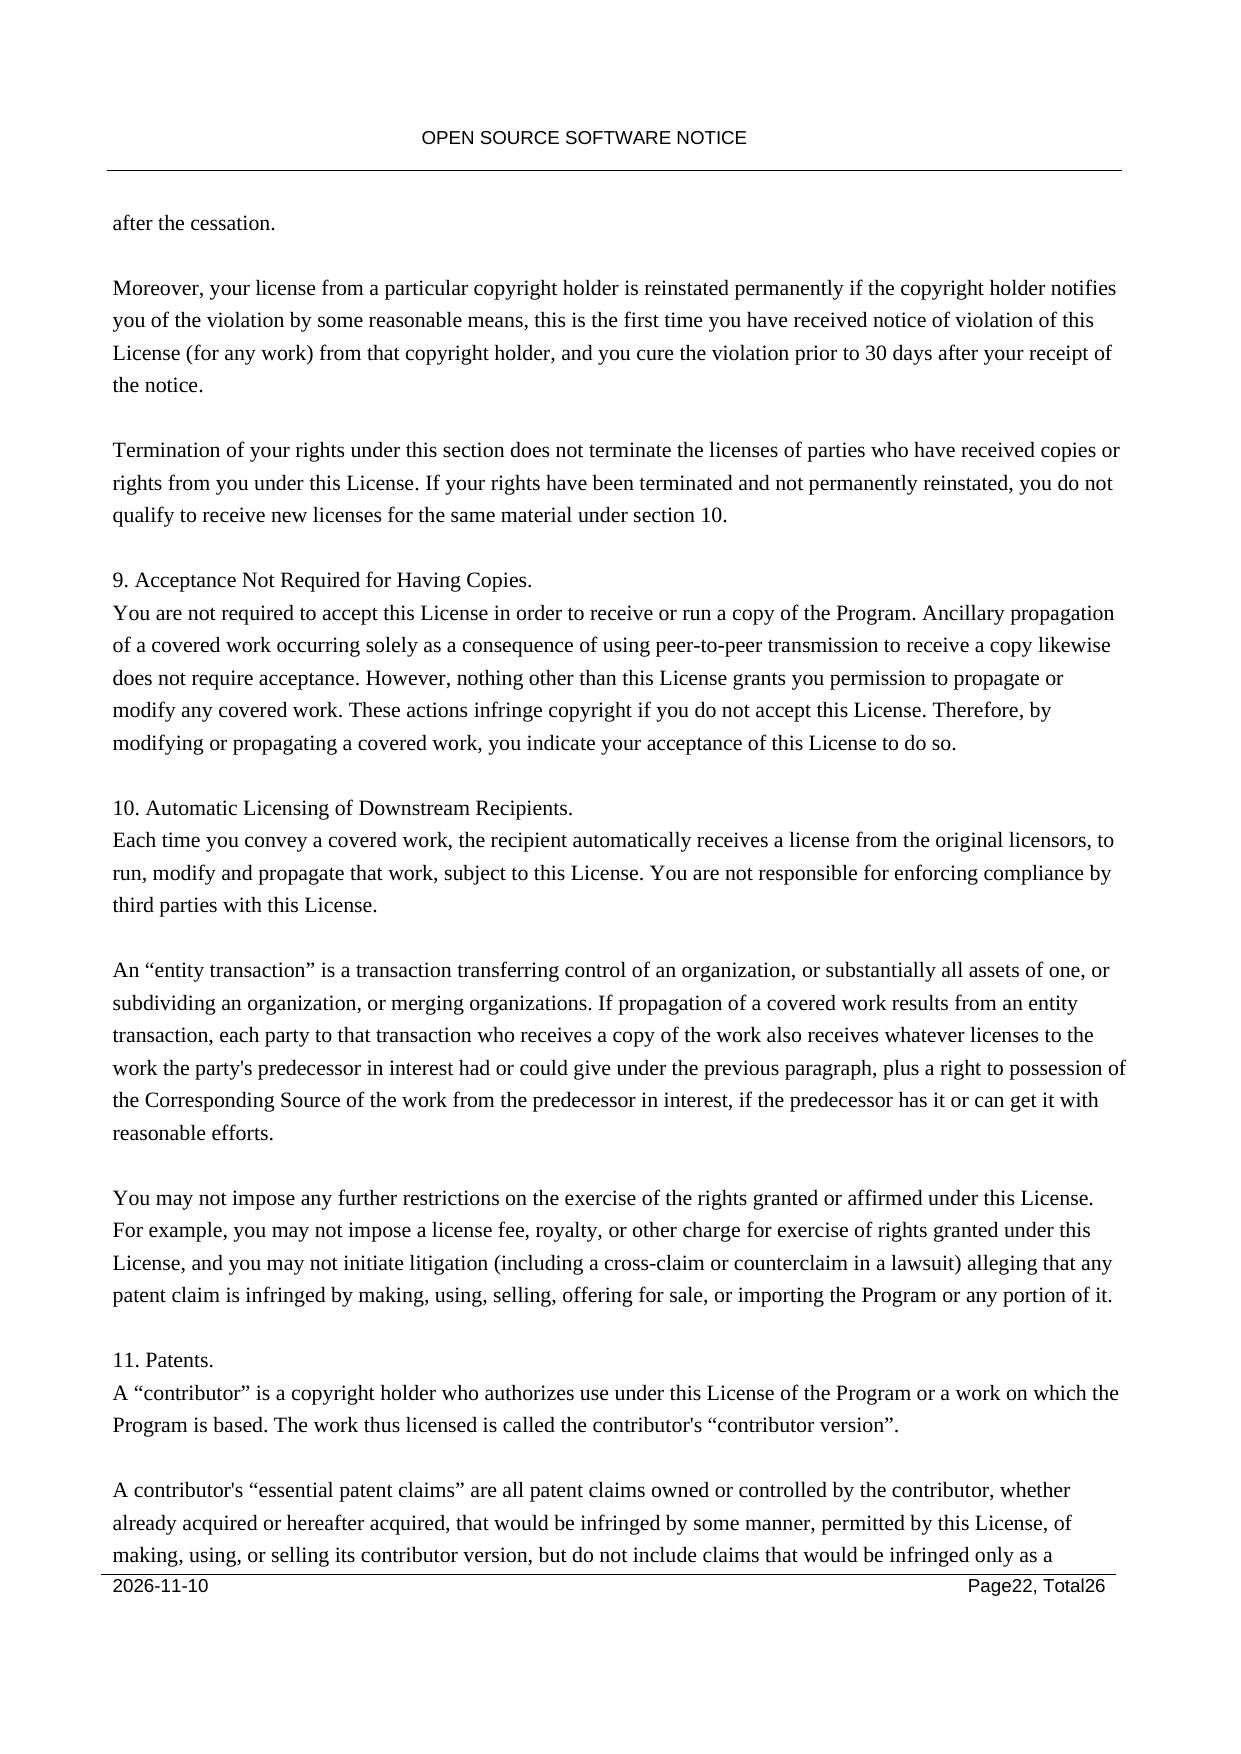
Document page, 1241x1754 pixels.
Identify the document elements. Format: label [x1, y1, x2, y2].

text [112, 206, 1128, 1571]
